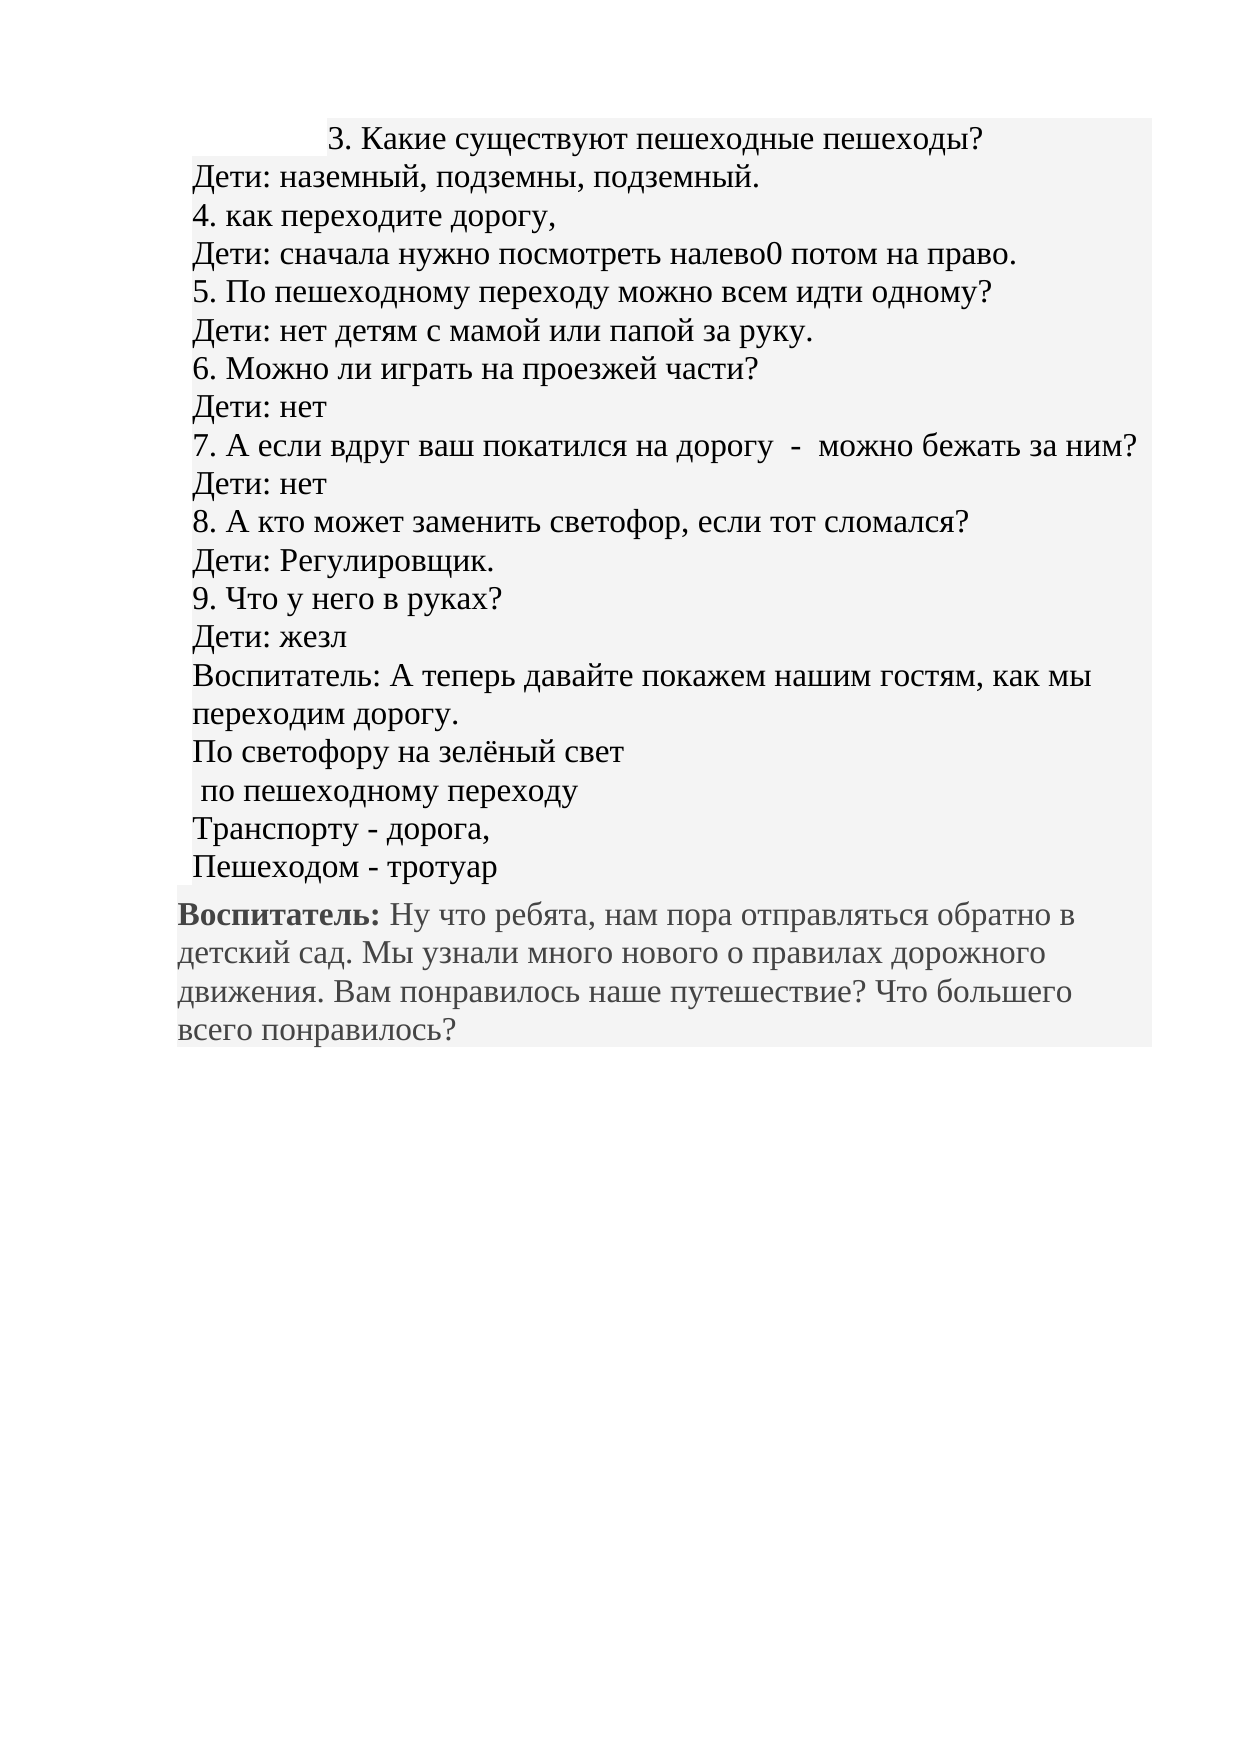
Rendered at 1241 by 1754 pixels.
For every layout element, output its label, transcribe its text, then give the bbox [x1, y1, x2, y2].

list 6. Можно ли играть на проезжей части? [192, 348, 1152, 386]
list Воспитатель: А теперь давайте покажем нашим гостям, как мы переходим дорогу. По светофору на зелёный свет [192, 655, 1152, 770]
list Дети: нет [192, 463, 1152, 501]
list Дети: сначала нужно посмотреть налево0 потом на право. [192, 233, 1152, 271]
list 4. как переходите дорогу, [192, 195, 1152, 233]
list Дети: нет [192, 386, 1152, 425]
text Воспитатель: Ну что ребята, нам пора отправляться обратно в детский сад. Мы узнали много нового о правилах дорожного движения. Вам понравилось наше путешествие? Что большего всего понравилось? [177, 894, 1152, 1047]
list Дети: наземный, подземны, подземный. [192, 156, 1152, 195]
list Пешеходом - тротуар [192, 846, 1152, 885]
list 7. А если вдруг ваш покатился на дорогу - можно бежать за ним? [192, 425, 1152, 463]
list Дети: Регулировщик. [192, 540, 1152, 578]
list по пешеходному переходу [192, 770, 1152, 808]
list 8. А кто может заменить светофор, если тот сломался? [192, 501, 1152, 540]
list 5. По пешеходному переходу можно всем идти одному? [192, 271, 1152, 310]
list Дети: нет детям с мамой или папой за руку. [192, 310, 1152, 348]
list 3. Какие существуют пешеходные пешеходы? [327, 118, 1152, 156]
list 9. Что у него в руках? [192, 578, 1152, 616]
list Дети: жезл [192, 616, 1152, 655]
list Транспорту - дорога, [192, 808, 1152, 846]
